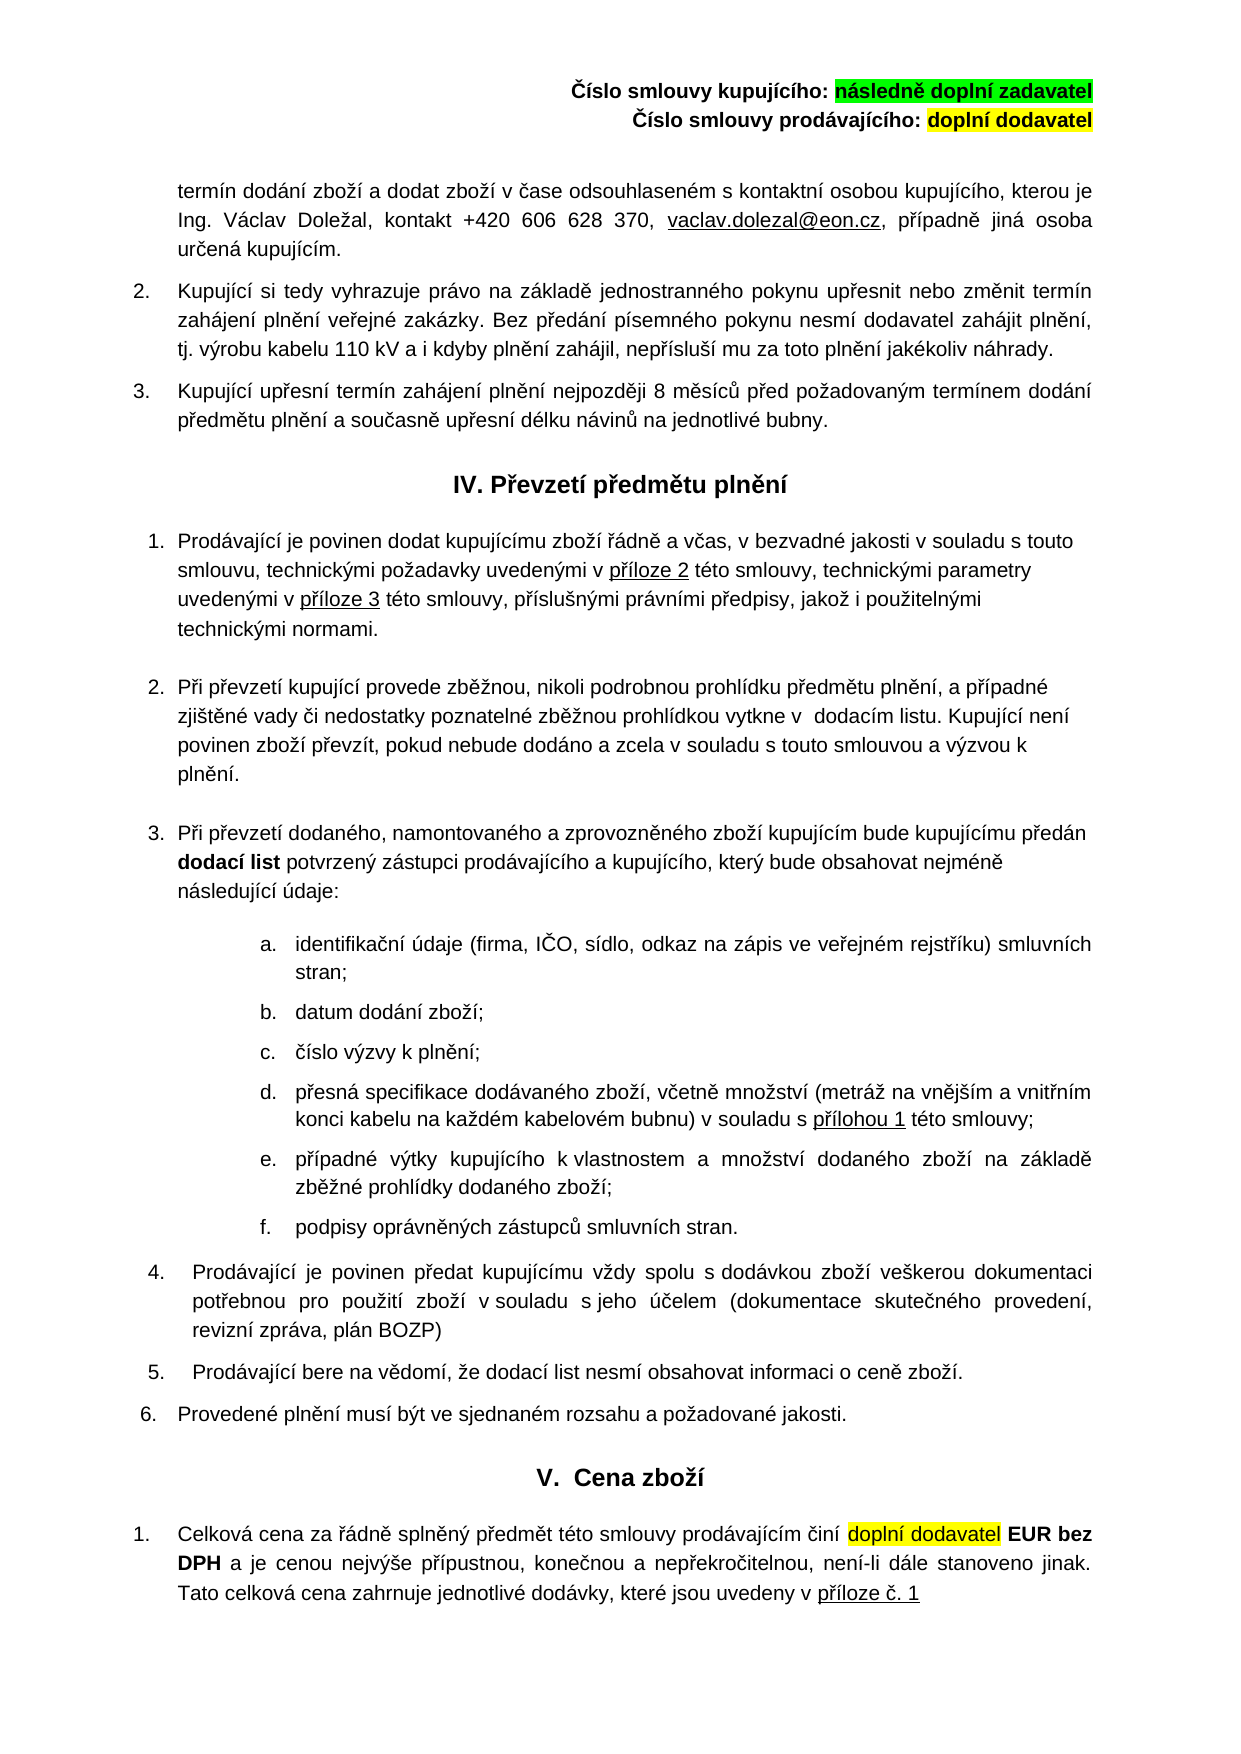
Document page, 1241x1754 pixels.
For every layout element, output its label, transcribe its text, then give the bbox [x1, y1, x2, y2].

list Kupující upřesní termín zahájení plnění nejpozději 8 měsíců před požadovaným termínem dodání předmětu plnění a současně upřesní délku návinů na jednotlivé bubny. [133, 374, 1093, 432]
list Prodávající bere na vědomí, že dodací list nesmí obsahovat informaci o ceně zboží. [148, 1354, 1093, 1384]
list Celková cena za řádně splněný předmět této smlouvy prodávajícím činí doplní dodavatel EUR bez DPH a je cenou nejvýše přípustnou, konečnou a nepřekročitelnou, není-li dále stanoveno jinak. Tato celková cena zahrnuje jednotlivé dodávky, které jsou uvedeny v příloze č. 1 [133, 1517, 1093, 1604]
list číslo výzvy k plnění; [260, 1039, 1093, 1063]
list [133, 174, 1093, 261]
list případné výtky kupujícího k vlastnostem a množství dodaného zboží na základě zběžné prohlídky dodaného zboží; [260, 1147, 1093, 1198]
list podpisy oprávněných zástupců smluvních stran. [260, 1214, 1093, 1238]
subtitle Převzetí předmětu plnění [148, 469, 1093, 499]
list Prodávající je povinen dodat kupujícímu zboží řádně a včas, v bezvadné jakosti v souladu s touto smlouvu, technickými požadavky uvedenými v příloze 2 této smlouvy, technickými parametry uvedenými v příloze 3 této smlouvy, příslušnými právními předpisy, jakož i použitelnými technickými normami. [148, 524, 1093, 640]
subtitle Cena zboží [148, 1463, 1093, 1492]
list Prodávající je povinen předat kupujícímu vždy spolu s dodávkou zboží veškerou dokumentaci potřebnou pro použití zboží v souladu s jeho účelem (dokumentace skutečného provedení, revizní zpráva, plán BOZP) [148, 1254, 1093, 1342]
list Při převzetí dodaného, namontovaného a zprovozněného zboží kupujícím bude kupujícímu předán dodací list potvrzený zástupci prodávajícího a kupujícího, který bude obsahovat nejméně následující údaje: [148, 815, 1093, 903]
list identifikační údaje (firma, IČO, sídlo, odkaz na zápis ve veřejném rejstříku) smluvních stran; [260, 932, 1093, 983]
list přesná specifikace dodávaného zboží, včetně množství (metráž na vnějším a vnitřním konci kabelu na každém kabelovém bubnu) v souladu s přílohou 1 této smlouvy; [260, 1079, 1093, 1131]
list Provedené plnění musí být ve sjednaném rozsahu a požadované jakosti. [140, 1396, 1093, 1425]
list datum dodání zboží; [260, 999, 1093, 1023]
list Kupující si tedy vyhrazuje právo na základě jednostranného pokynu upřesnit nebo změnit termín zahájení plnění veřejné zakázky. Bez předání písemného pokynu nesmí dodavatel zahájit plnění, tj. výrobu kabelu 110 kV a i kdyby plnění zahájil, nepřísluší mu za toto plnění jakékoliv náhrady. [133, 274, 1093, 361]
list Při převzetí kupující provede zběžnou, nikoli podrobnou prohlídku předmětu plnění, a případné zjištěné vady či nedostatky poznatelné zběžnou prohlídkou vytkne v dodacím listu. Kupující není povinen zboží převzít, pokud nebude dodáno a zcela v souladu s touto smlouvou a výzvou k plnění. [148, 669, 1093, 786]
